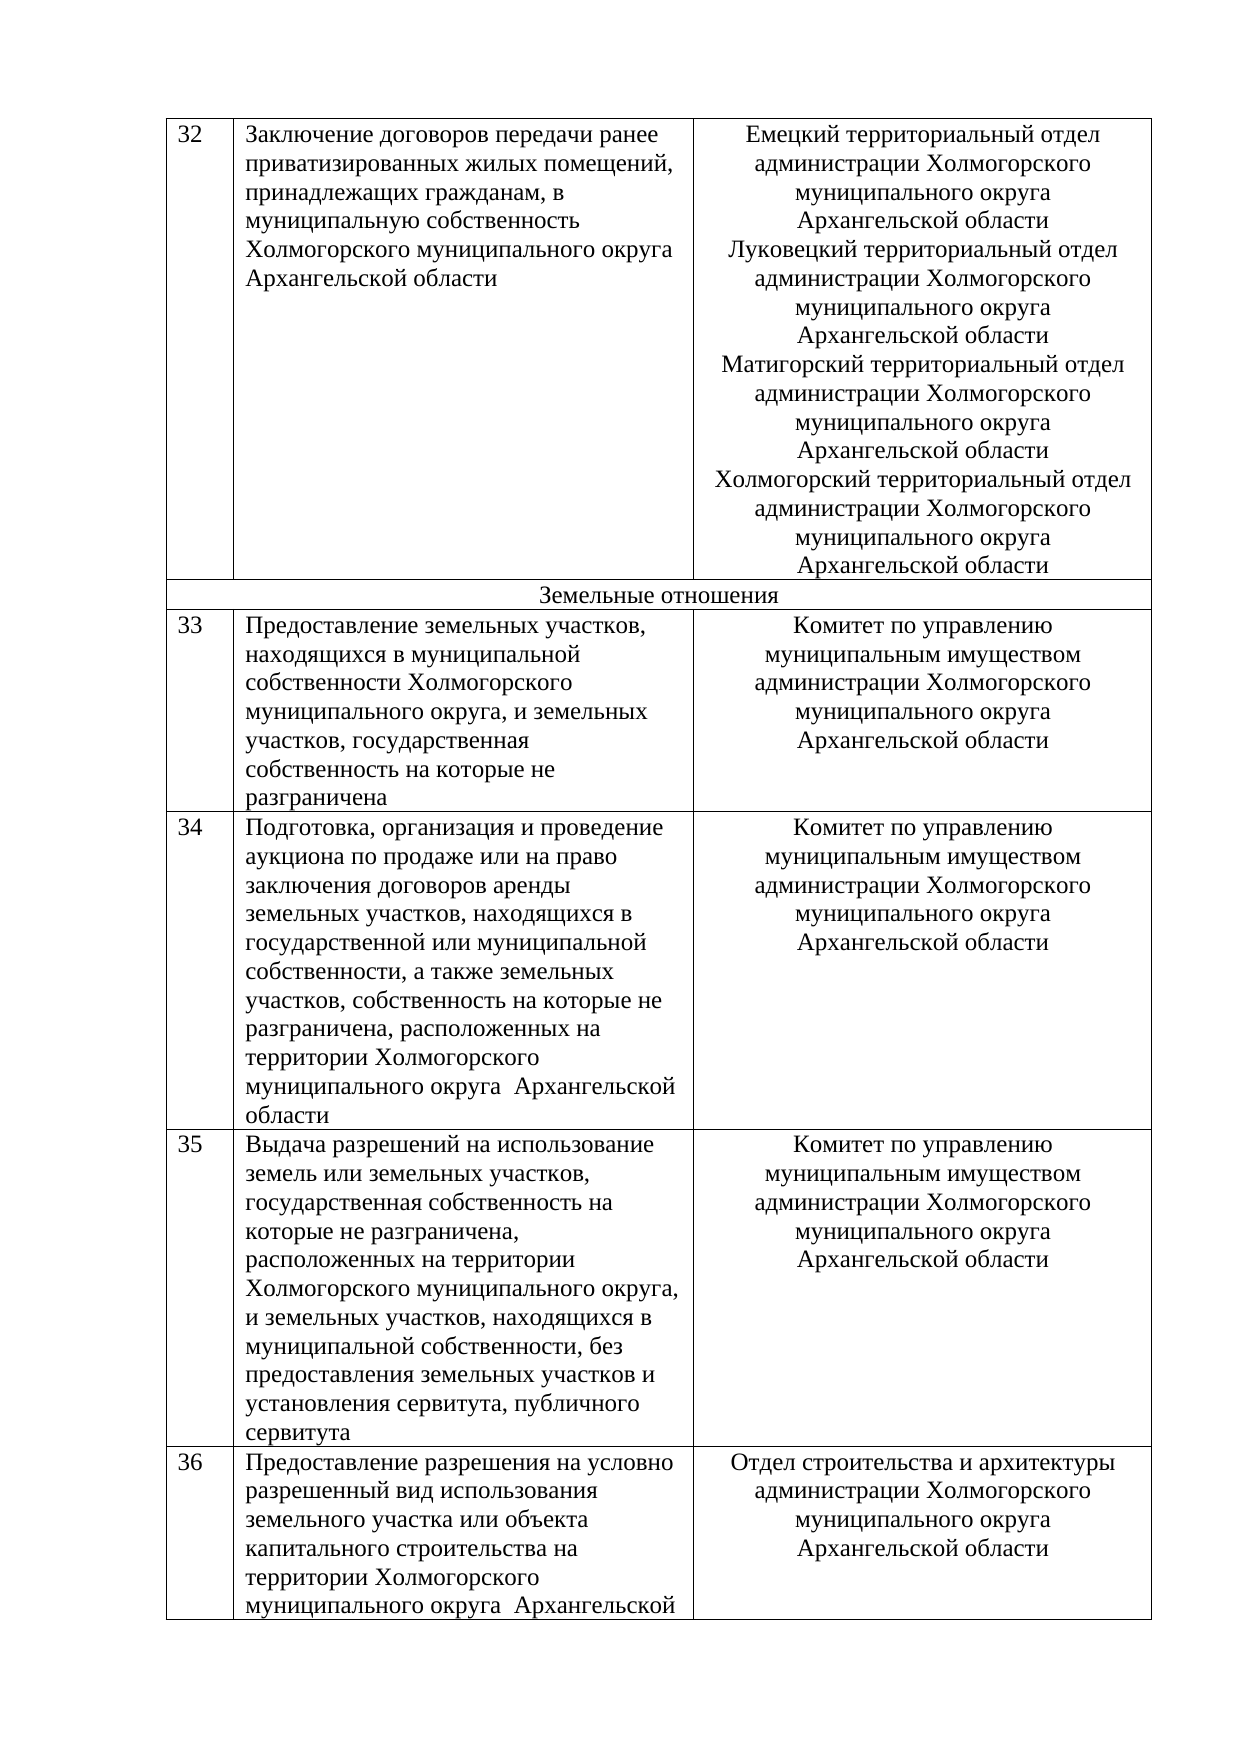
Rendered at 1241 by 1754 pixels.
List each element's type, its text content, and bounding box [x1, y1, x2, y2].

table_cell Предоставление земельных участков, находящихся в муниципальной собственности Холмогорского муниципального округа, и земельных участков, государственная собственность на которые не разграничена [234, 610, 693, 811]
table_cell 35 [167, 1130, 233, 1446]
table_cell Выдача разрешений на использование земель или земельных участков, государственная собственность на которые не разграничена, расположенных на территории Холмогорского муниципального округа, и земельных участков, находящихся в муниципальной собственности, без предоставления земельных участков и установления сервитута, публичного сервитута [234, 1130, 693, 1446]
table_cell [694, 1447, 1151, 1619]
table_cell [234, 1447, 693, 1619]
table_cell Комитет по управлению муниципальным имуществом администрации Холмогорского муниципального округа Архангельской области [694, 1130, 1151, 1446]
table_cell Подготовка, организация и проведение аукциона по продаже или на право заключения договоров аренды земельных участков, находящихся в государственной или муниципальной собственности, а также земельных участков, собственность на которые не разграничена, расположенных на территории Холмогорского муниципального округа Архангельской области [234, 812, 693, 1128]
table_cell Заключение договоров передачи ранее приватизированных жилых помещений, принадлежащих гражданам, в муниципальную собственность Холмогорского муниципального округа Архангельской области [234, 119, 693, 579]
table_cell 36 [167, 1447, 233, 1619]
table_cell 33 [167, 610, 233, 811]
table_cell Земельные отношения [167, 580, 1151, 609]
table_cell Комитет по управлению муниципальным имуществом администрации Холмогорского муниципального округа Архангельской области [694, 610, 1151, 811]
table_cell 32 [167, 119, 233, 579]
table_cell Комитет по управлению муниципальным имуществом администрации Холмогорского муниципального округа Архангельской области [694, 812, 1151, 1128]
table_cell 34 [167, 812, 233, 1128]
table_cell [694, 119, 1151, 579]
